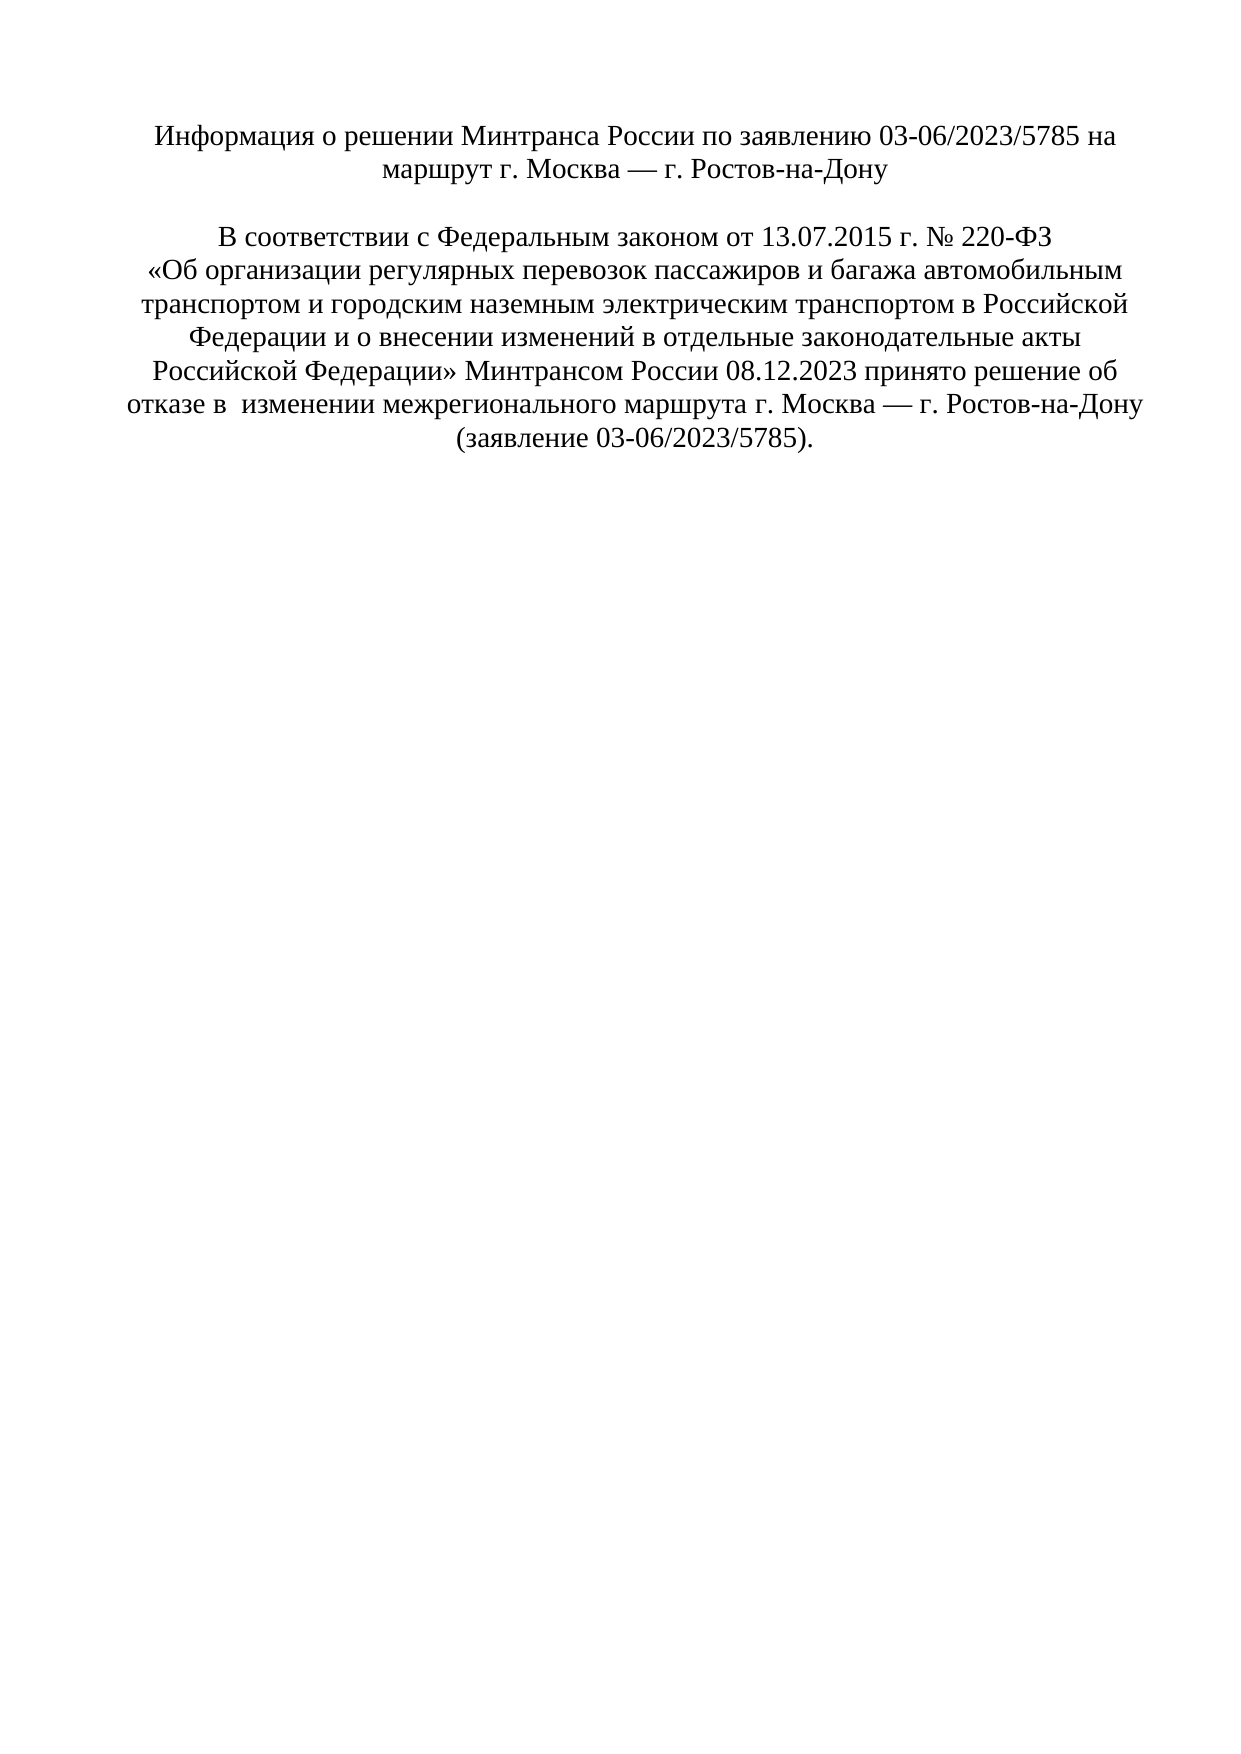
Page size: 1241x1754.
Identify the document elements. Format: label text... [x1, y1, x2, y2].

text Информация о решении Минтранса России по заявлению 03-06/2023/5785 на маршрут г. Москва — г. Ростов-на-Дону [118, 118, 1152, 185]
text В соответствии с Федеральным законом от 13.07.2015 г. № 220-ФЗ «Об организации регулярных перевозок пассажиров и багажа автомобильным транспортом и городским наземным электрическим транспортом в Российской Федерации и о внесении изменений в отдельные законодательные акты Российской Федерации» Минтрансом России 08.12.2023 принято решение об отказе в изменении межрегионального маршрута г. Москва — г. Ростов-на-Дону (заявление 03-06/2023/5785). [118, 219, 1152, 453]
